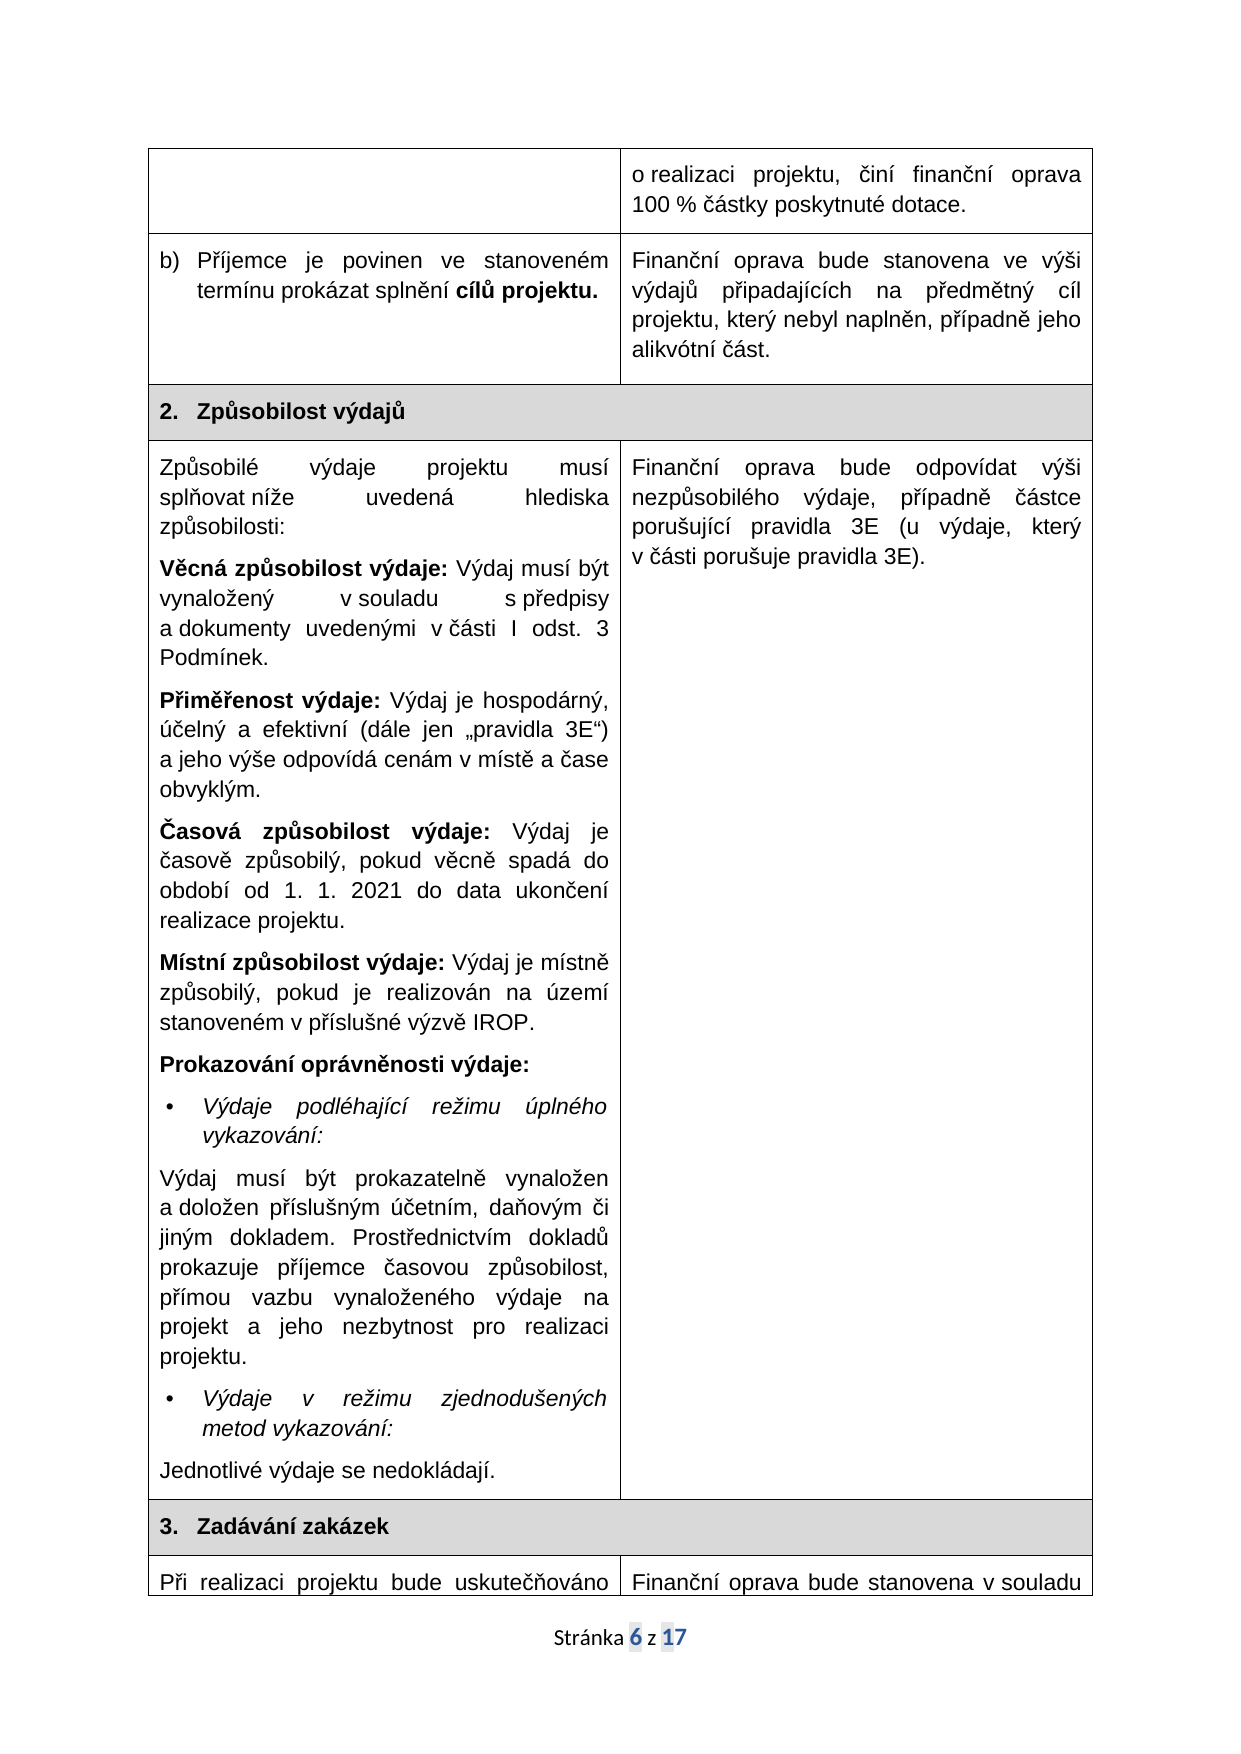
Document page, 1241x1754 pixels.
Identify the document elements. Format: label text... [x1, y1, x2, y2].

table_cell Příjemce je povinen ve stanoveném termínu prokázat splnění cílů projektu. [149, 234, 620, 384]
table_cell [621, 1556, 1092, 1595]
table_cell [149, 1556, 620, 1595]
table_cell Finanční oprava bude stanovena ve výši výdajů připadajících na předmětný cíl projektu, který nebyl naplněn, případně jeho alikvótní část. [621, 234, 1092, 384]
table_cell Zadávání zakázek [149, 1500, 1092, 1555]
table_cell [621, 149, 1092, 233]
table_cell Způsobilost výdajů [149, 385, 1092, 440]
table_cell Finanční oprava bude odpovídat výši nezpůsobilého výdaje, případně částce porušující pravidla 3E (u výdaje, který v části porušuje pravidla 3E). [621, 441, 1092, 1499]
table_cell Způsobilé výdaje projektu musí splňovat níže uvedená hlediska způsobilosti: Věcná způsobilost výdaje: Výdaj musí být vynaložený v souladu s předpisy a dokumenty uvedenými v části I odst. 3 Podmínek. Přiměřenost výdaje: Výdaj je hospodárný, účelný a efektivní (dále jen „pravidla 3E“) a jeho výše odpovídá cenám v místě a čase obvyklým. Časová způsobilost výdaje: Výdaj je časově způsobilý, pokud věcně spadá do období od 1. 1. 2021 do data ukončení realizace projektu. Místní způsobilost výdaje: Výdaj je místně způsobilý, pokud je realizován na území stanoveném v příslušné výzvě IROP. Prokazování oprávněnosti výdaje: Výdaje podléhající režimu úplného vykazování: Výdaj musí být prokazatelně vynaložen a doložen příslušným účetním, daňovým či jiným dokladem. Prostřednictvím dokladů prokazuje příjemce časovou způsobilost, přímou vazbu vynaloženého výdaje na projekt a jeho nezbytnost pro realizaci projektu. Výdaje v režimu zjednodušených metod vykazování: Jednotlivé výdaje se nedokládají. [149, 441, 620, 1499]
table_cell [149, 149, 620, 233]
